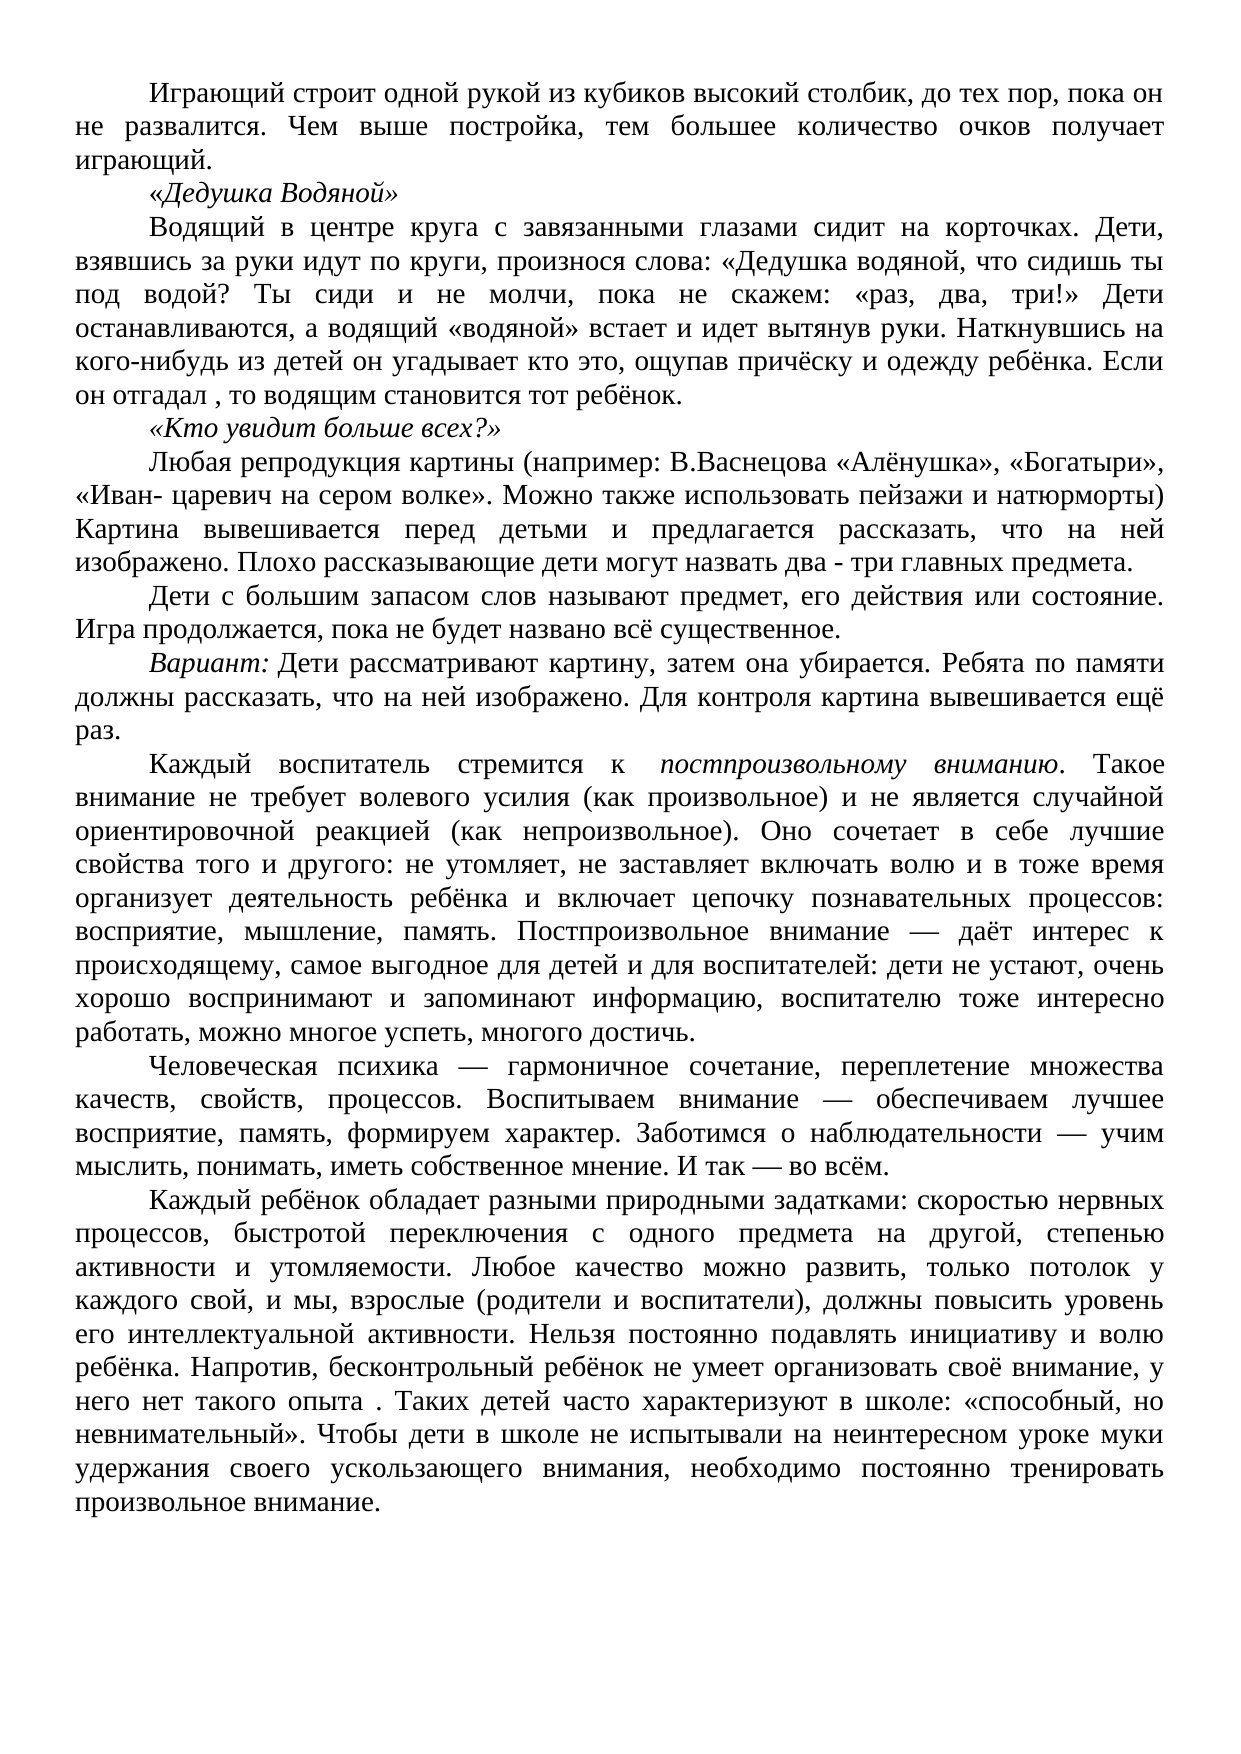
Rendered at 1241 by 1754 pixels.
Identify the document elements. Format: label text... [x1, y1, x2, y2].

text Каждый ребёнок обладает разными природными задатками: скоростью нервных процессов, быстротой переключения с одного предмета на другой, степенью активности и утомляемости. Любое качество можно развить, только потолок у каждого свой, и мы, взрослые (родители и воспитатели), должны повысить уровень его интеллектуальной активности. Нельзя постоянно подавлять инициативу и волю ребёнка. Напротив, бесконтрольный ребёнок не умеет организовать своё внимание, у него нет такого опыта . Таких детей часто характеризуют в школе: «способный, но невнимательный». Чтобы дети в школе не испытывали на неинтересном уроке муки удержания своего ускользающего внимания, необходимо постоянно тренировать произвольное внимание. [75, 1182, 1165, 1517]
text «Дедушка Водяной» [75, 176, 1165, 209]
text Водящий в центре круга с завязанными глазами сидит на корточках. Дети, взявшись за руки идут по круги, произнося слова: «Дедушка водяной, что сидишь ты под водой? Ты сиди и не молчи, пока не скажем: «раз, два, три!» Дети останавливаются, а водящий «водяной» встает и идет вытянув руки. Наткнувшись на кого-нибудь из детей он угадывает кто это, ощупав причёску и одежду ребёнка. Если он отгадал , то водящим становится тот ребёнок. [75, 209, 1165, 410]
text Играющий строит одной рукой из кубиков высокий столбик, до тех пор, пока он не развалится. Чем выше постройка, тем большее количество очков получает играющий. [75, 75, 1165, 176]
text Вариант: Дети рассматривают картину, затем она убирается. Ребята по памяти должны рассказать, что на ней изображено. Для контроля картина вывешивается ещё раз. [75, 645, 1165, 746]
text Дети с большим запасом слов называют предмет, его действия или состояние. Игра продолжается, пока не будет названо всё существенное. [75, 578, 1165, 645]
text Любая репродукция картины (например: В.Васнецова «Алёнушка», «Богатыри», «Иван- царевич на сером волке». Можно также использовать пейзажи и натюрморты) Картина вывешивается перед детьми и предлагается рассказать, что на ней изображено. Плохо рассказывающие дети могут назвать два - три главных предмета. [75, 444, 1165, 578]
text Человеческая психика — гармоничное сочетание, переплетение множества качеств, свойств, процессов. Воспитываем внимание — обеспечиваем лучшее восприятие, память, формируем характер. Заботимся о наблюдательности — учим мыслить, понимать, иметь собственное мнение. И так — во всём. [75, 1048, 1165, 1182]
text «Кто увидит больше всех?» [75, 410, 1165, 444]
text Каждый воспитатель стремится к постпроизвольному вниманию. Такое внимание не требует волевого усилия (как произвольное) и не является случайной ориентировочной реакцией (как непроизвольное). Оно сочетает в себе лучшие свойства того и другого: не утомляет, не заставляет включать волю и в тоже время организует деятельность ребёнка и включает цепочку познавательных процессов: восприятие, мышление, память. Постпроизвольное внимание — даёт интерес к происходящему, самое выгодное для детей и для воспитателей: дети не устают, очень хорошо воспринимают и запоминают информацию, воспитателю тоже интересно работать, можно многое успеть, многого достичь. [75, 746, 1165, 1048]
